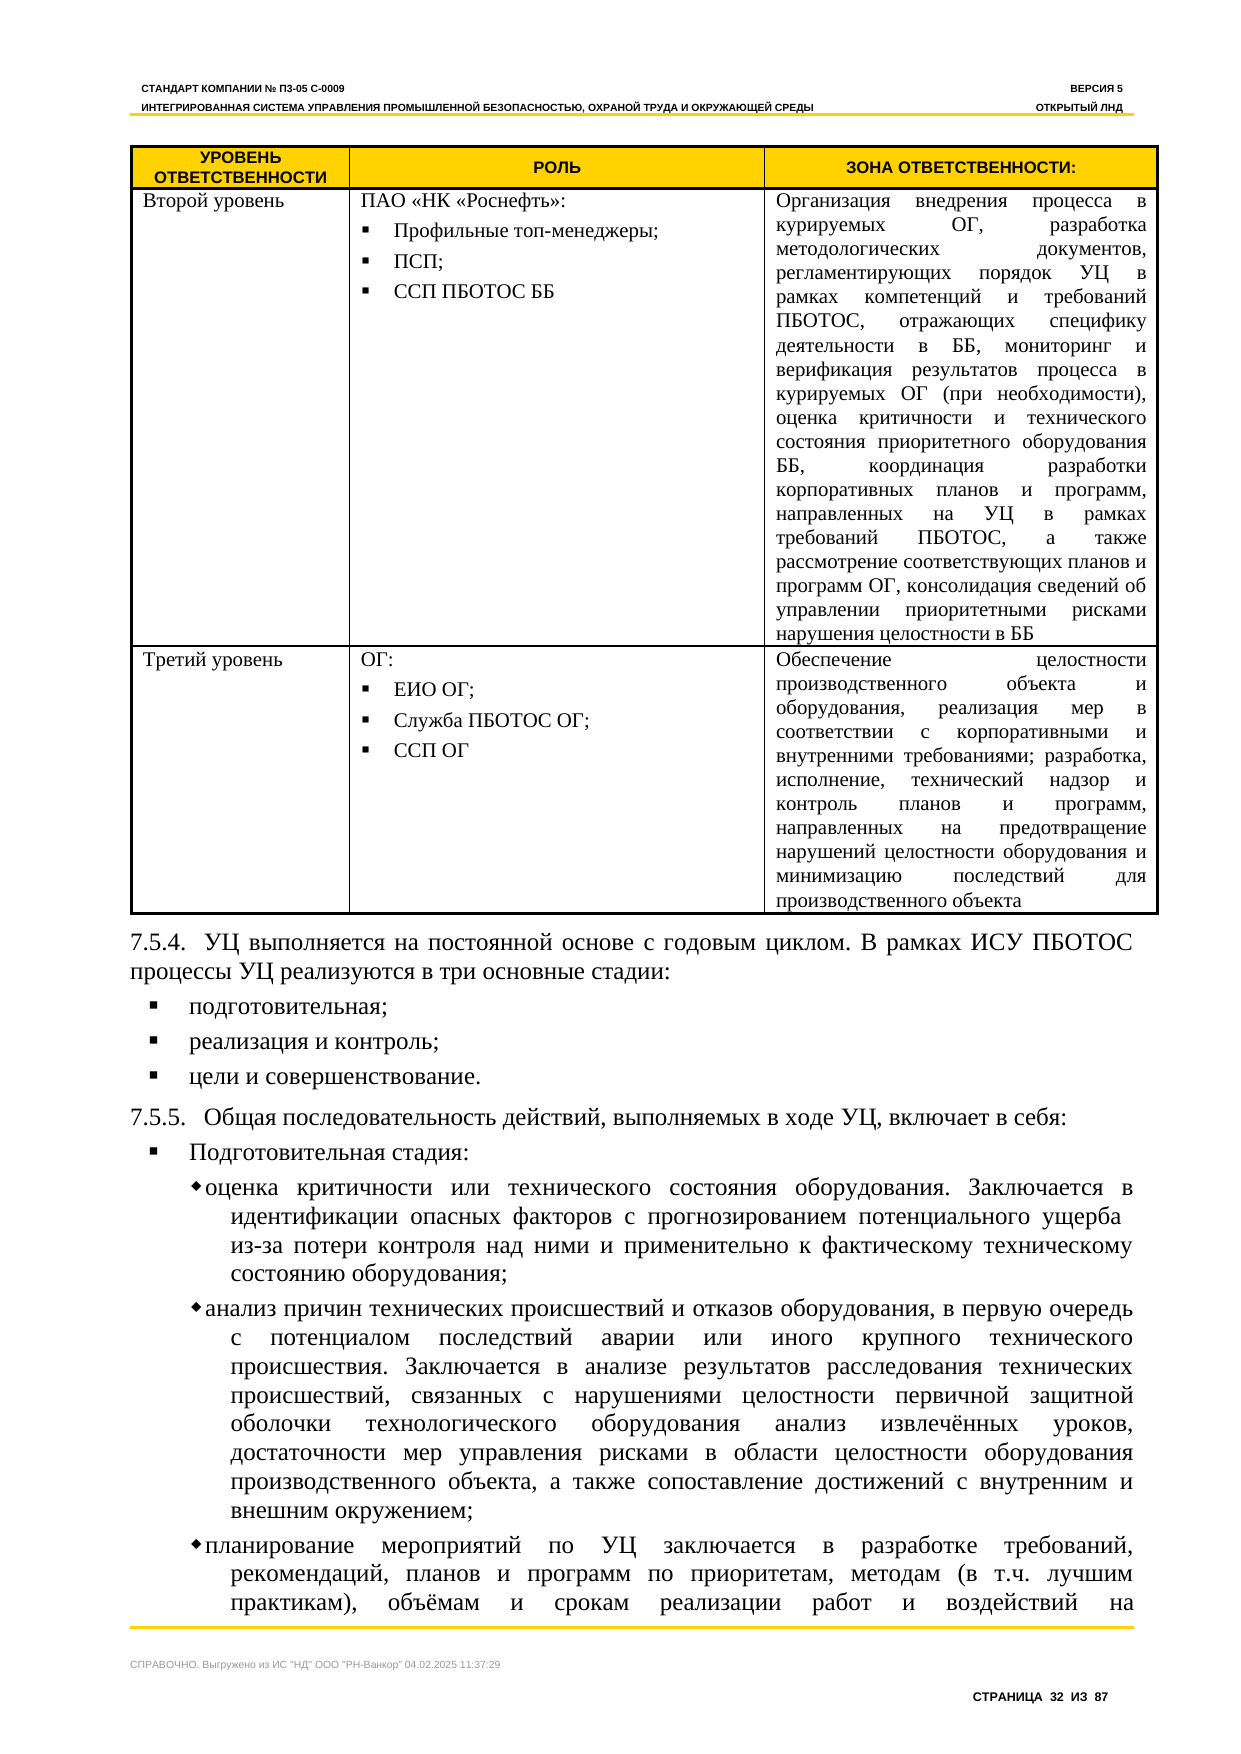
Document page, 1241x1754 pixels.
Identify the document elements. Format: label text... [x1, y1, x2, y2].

list реализация и контроль; [148, 1026, 1134, 1055]
table_cell Обеспечение целостности производственного объекта и оборудования, реализация мер в соответствии с корпоративными и внутренними требованиями; разработка, исполнение, технический надзор и контроль планов и программ, направленных на предотвращение нарушений целостности оборудования и минимизацию последствий для производственного объекта [765, 647, 1156, 912]
table_cell Второй уровень [133, 190, 349, 645]
list УЦ выполняется на постоянной основе с годовым циклом. В рамках ИСУ ПБОТОС процессы УЦ реализуются в три основные стадии: [130, 927, 1134, 985]
table_cell ПАО «НК «Роснефть»: Профильные топ-менеджеры; ПСП; ССП ПБОТОС ББ [350, 190, 764, 645]
list оценка критичности или технического состояния оборудования. Заключается в идентификации опасных факторов с прогнозированием потенциального ущерба из-за потери контроля над ними и применительно к фактическому техническому состоянию оборудования; [189, 1172, 1134, 1287]
table_cell ОГ: ЕИО ОГ; Служба ПБОТОС ОГ; ССП ОГ [350, 647, 764, 912]
table_cell Третий уровень [133, 647, 349, 912]
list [189, 1530, 1134, 1616]
table_header ЗОНА ОТВЕТСТВЕННОСТИ: [765, 148, 1156, 187]
list цели и совершенствование. [148, 1061, 1134, 1090]
list анализ причин технических происшествий и отказов оборудования, в первую очередь с потенциалом последствий аварии или иного крупного технического происшествия. Заключается в анализе результатов расследования технических происшествий, связанных с нарушениями целостности первичной защитной оболочки технологического оборудования анализ извлечённых уроков, достаточности мер управления рисками в области целостности оборудования производственного объекта, а также сопоставление достижений с внутренним и внешним окружением; [189, 1293, 1134, 1523]
table_cell Организация внедрения процесса в курируемых ОГ, разработка методологических документов, регламентирующих порядок УЦ в рамках компетенций и требований ПБОТОС, отражающих специфику деятельности в ББ, мониторинг и верификация результатов процесса в курируемых ОГ (при необходимости), оценка критичности и технического состояния приоритетного оборудования ББ, координация разработки корпоративных планов и программ, направленных на УЦ в рамках требований ПБОТОС, а также рассмотрение соответствующих планов и программ ОГ, консолидация сведений об управлении приоритетными рисками нарушения целостности в ББ [765, 190, 1156, 645]
table_header РОЛЬ [350, 148, 764, 187]
list подготовительная; [148, 991, 1134, 1020]
list Подготовительная стадия: [148, 1137, 1134, 1166]
table_header УРОВЕНЬ ОТВЕТСТВЕННОСТИ [133, 148, 349, 187]
list Общая последовательность действий, выполняемых в ходе УЦ, включает в себя: [130, 1102, 1134, 1131]
